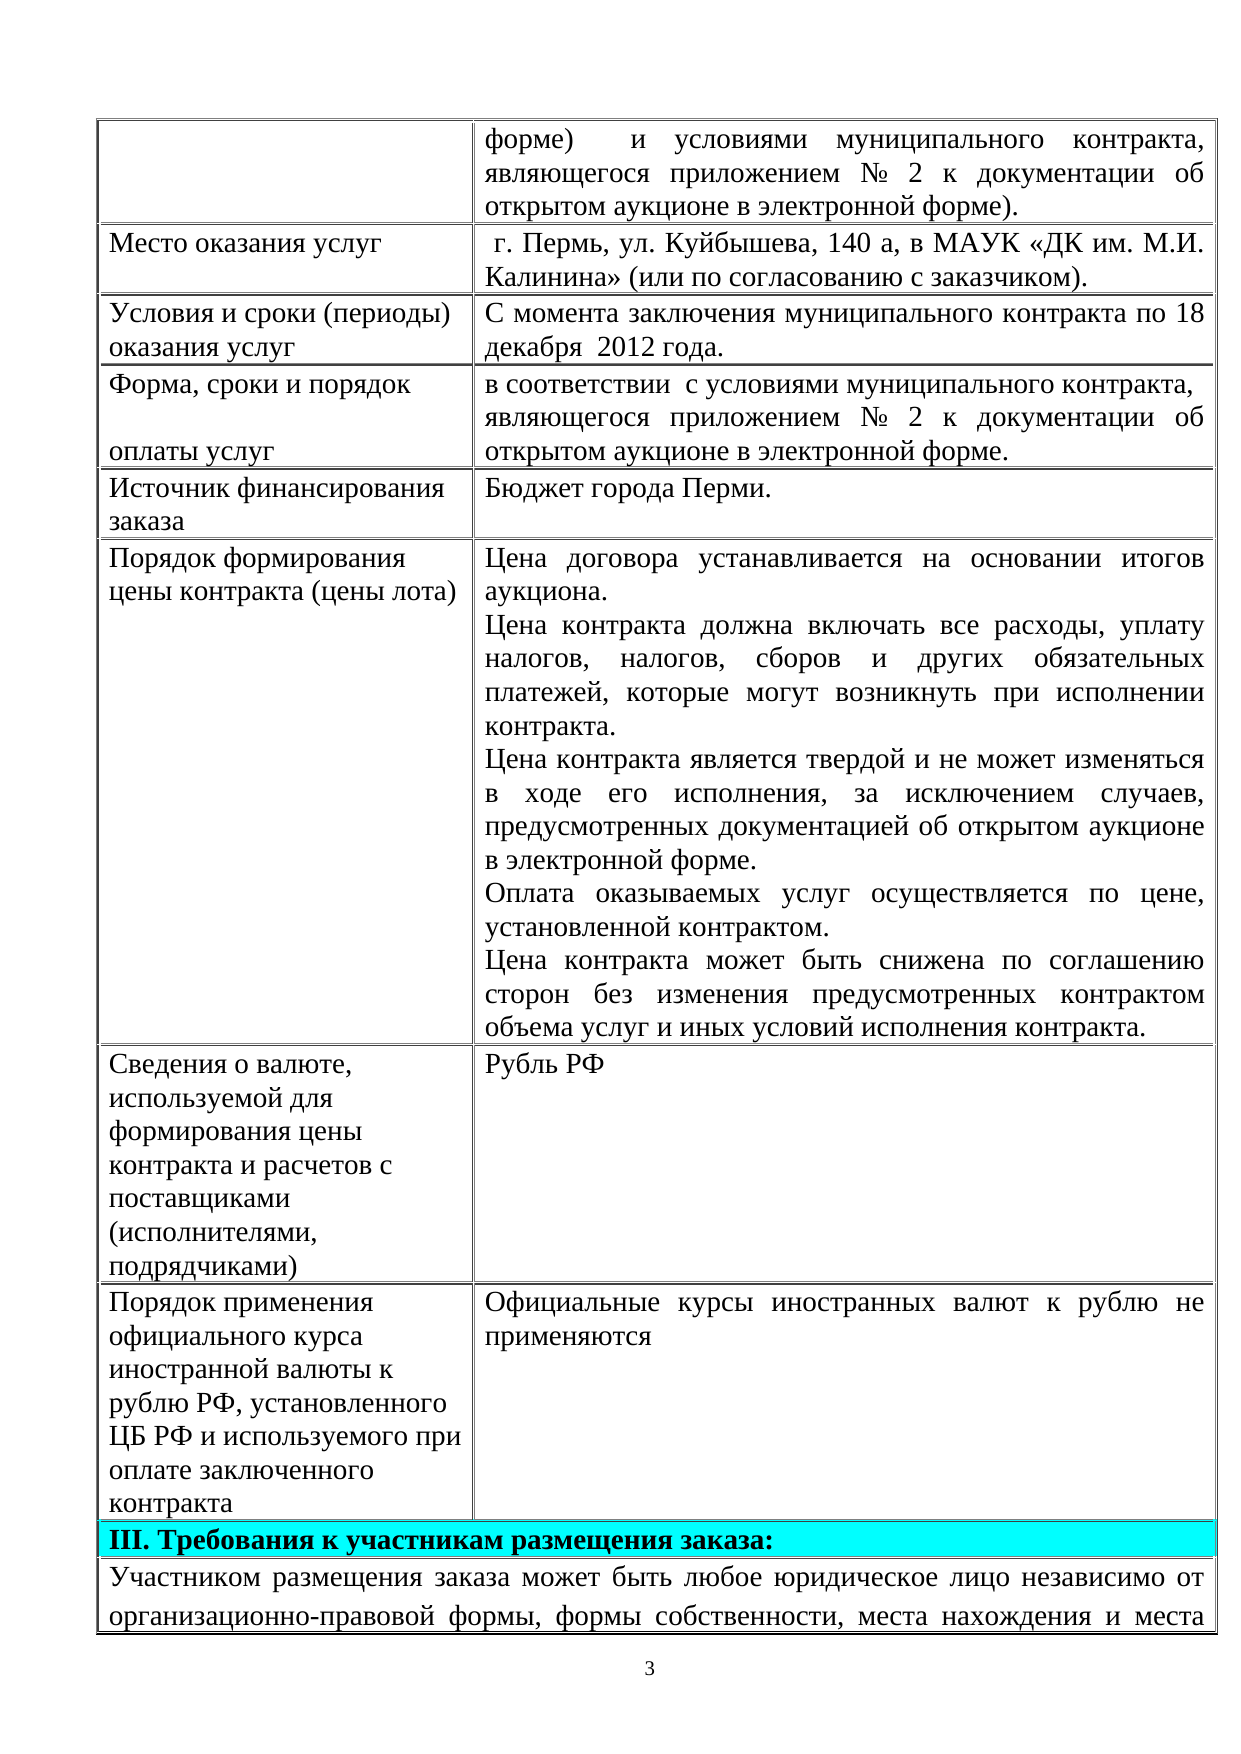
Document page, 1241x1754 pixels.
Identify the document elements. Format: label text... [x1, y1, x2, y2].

table_cell Условия и сроки (периоды) оказания услуг [99, 292, 472, 363]
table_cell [473, 119, 1215, 222]
table_cell Порядок формирования цены контракта (цены лота) [99, 537, 472, 1043]
table_cell г. Пермь, ул. Куйбышева, 140 а, в МАУК «ДК им. М.И. Калинина» (или по согласованию с заказчиком). [475, 222, 1215, 292]
table_cell Официальные курсы иностранных валют к рублю не применяются [475, 1281, 1215, 1519]
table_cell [99, 1556, 1215, 1631]
table_cell Порядок применения официального курса иностранной валюты к рублю РФ, установленного ЦБ РФ и используемого при оплате заключенного контракта [99, 1281, 472, 1519]
table_cell Бюджет города Перми. [473, 466, 1217, 537]
table_cell Сведения о валюте, используемой для формирования цены контракта и расчетов с поставщиками (исполнителями, подрядчиками) [99, 1043, 472, 1281]
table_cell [99, 121, 473, 222]
table_cell Место оказания услуг [99, 222, 472, 292]
table_cell Форма, сроки и порядок оплаты услуг [99, 363, 472, 466]
table_cell С момента заключения муниципального контракта по 18 декабря 2012 года. [475, 292, 1215, 363]
table_cell Источник финансирования заказа [97, 466, 473, 537]
table_cell Рубль РФ [475, 1043, 1215, 1281]
table_cell III. Требования к участникам размещения заказа: [99, 1519, 1215, 1556]
table_cell Цена договора устанавливается на основании итогов аукциона. Цена контракта должна включать все расходы, уплату налогов, налогов, сборов и других обязательных платежей, которые могут возникнуть при исполнении контракта. Цена контракта является твердой и не может изменяться в ходе его исполнения, за исключением случаев, предусмотренных документацией об открытом аукционе в электронной форме. Оплата оказываемых услуг осуществляется по цене, установленной контрактом. Цена контракта может быть снижена по соглашению сторон без изменения предусмотренных контрактом объема услуг и иных условий исполнения контракта. [475, 537, 1215, 1043]
table_cell в соответствии с условиями муниципального контракта, являющегося приложением № 2 к документации об открытом аукционе в электронной форме. [475, 363, 1215, 466]
